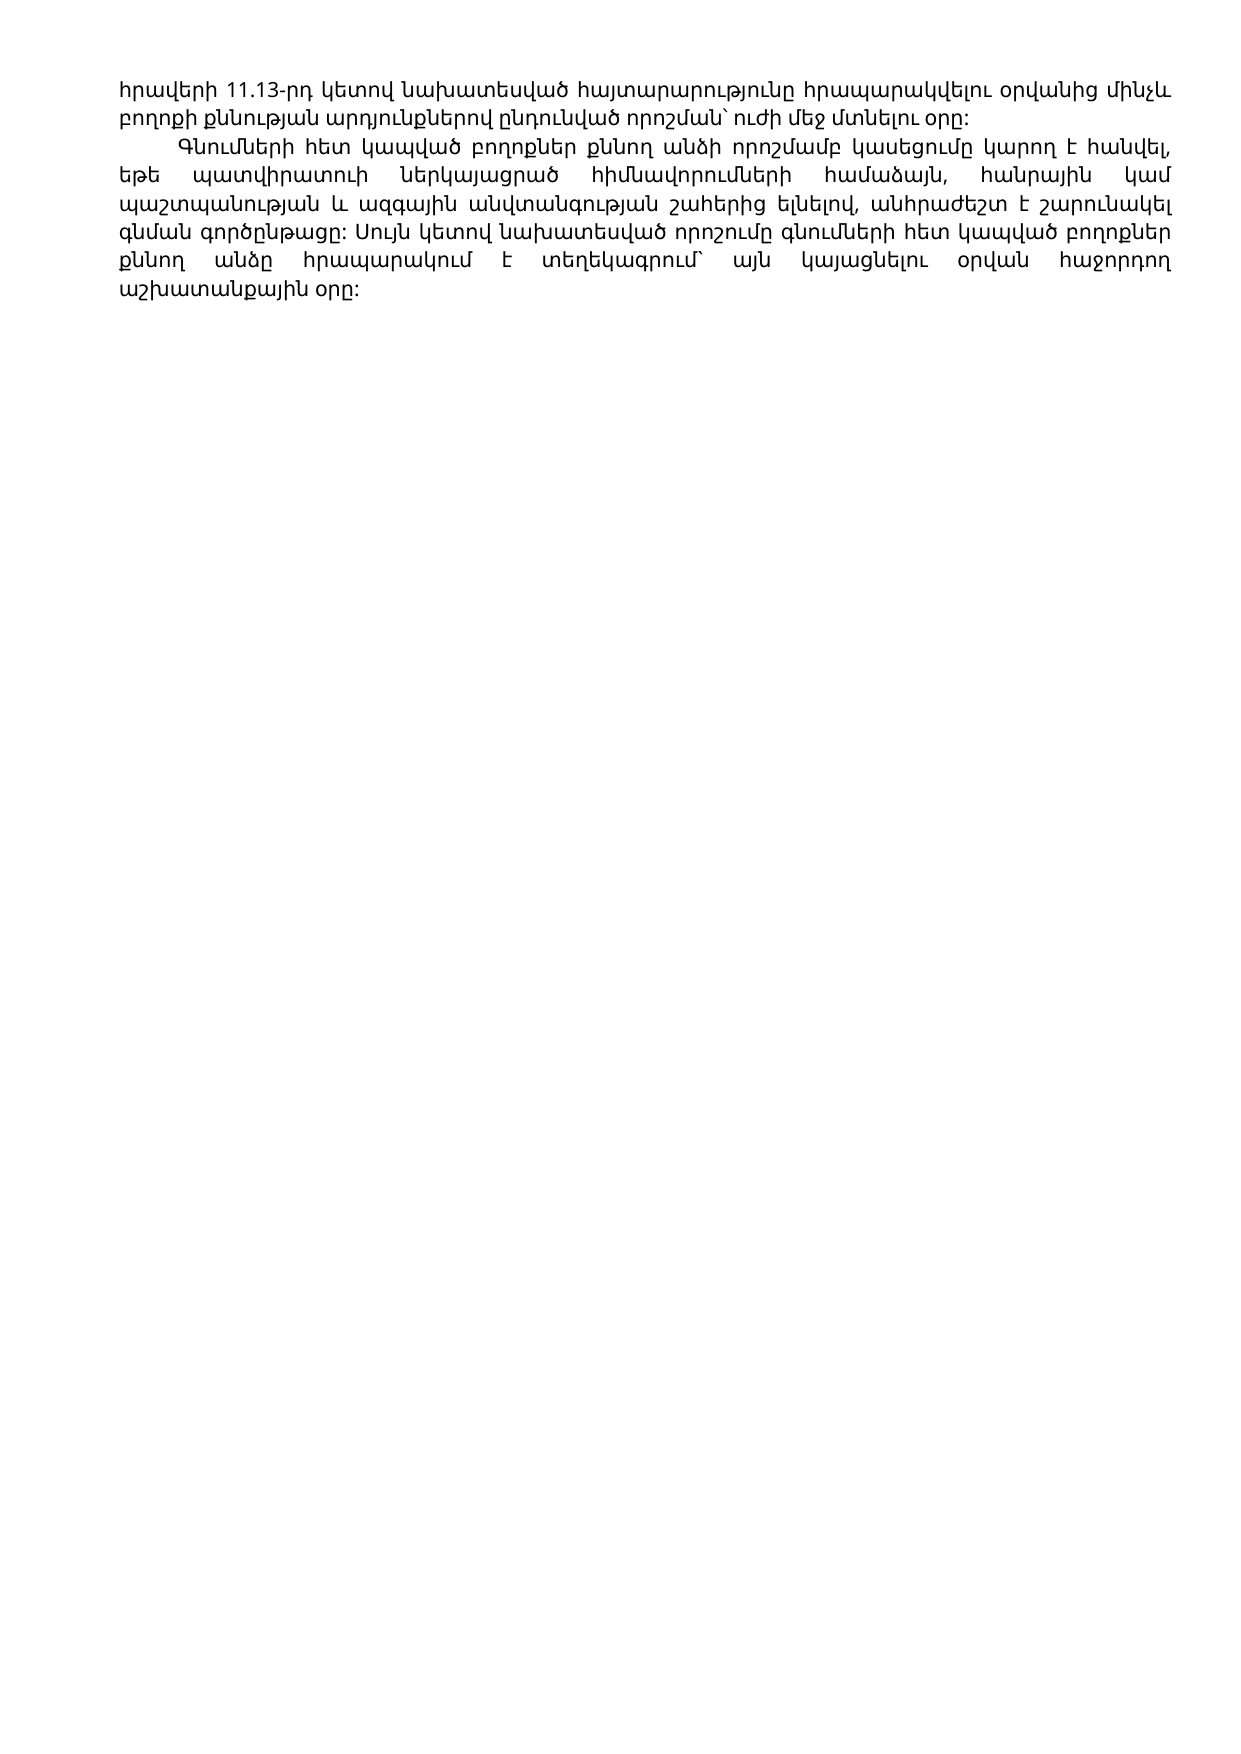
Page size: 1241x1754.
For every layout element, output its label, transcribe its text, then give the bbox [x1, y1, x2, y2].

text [118, 75, 1171, 132]
text Գնումների հետ կապված բողոքներ քննող անձի որոշմամբ կասեցումը կարող է հանվել, եթե պատվիրատուի ներկայացրած հիմնավորումների համաձայն, հանրային կամ պաշտպանության և ազգային անվտանգության շահերից ելնելով, անհրաժեշտ է շարունակել գնման գործընթացը: Սույն կետով նախատեսված որոշումը գնումների հետ կապված բողոքներ քննող անձը հրապարակում է տեղեկագրում` այն կայացնելու օրվան հաջորդող աշխատանքային օրը: [118, 132, 1171, 302]
